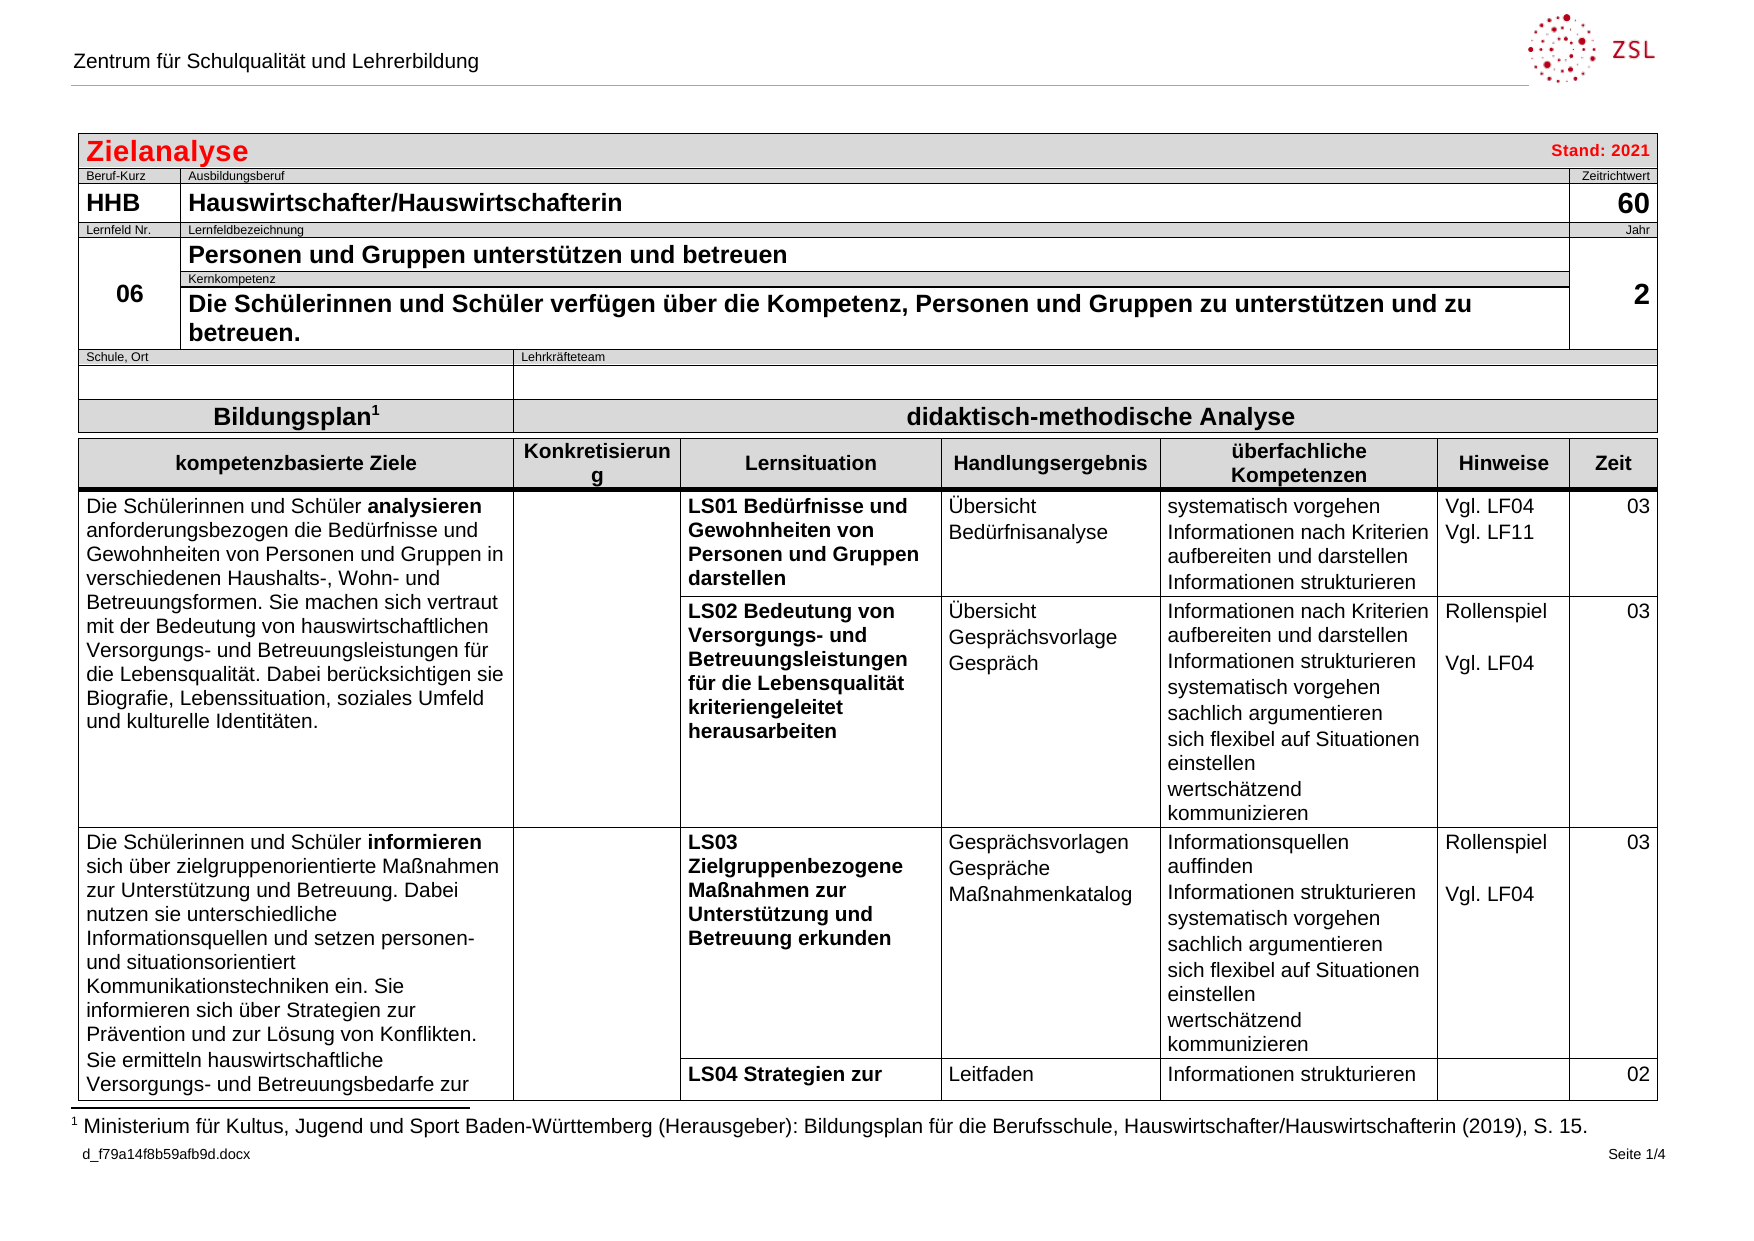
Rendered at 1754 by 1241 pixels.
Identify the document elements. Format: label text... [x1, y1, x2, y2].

table_cell [514, 492, 680, 827]
table_cell LS03 Zielgruppenbezogene Maßnahmen zur Unterstützung und Betreuung erkunden [681, 828, 941, 1058]
table_cell Rollenspiel Vgl. LF04 [1438, 828, 1569, 1058]
table_cell 06 [79, 238, 180, 349]
table_cell Lernfeldbezeichnung [181, 223, 1569, 237]
table_header Lernsituation [681, 439, 941, 487]
table_cell [1438, 1059, 1569, 1100]
table_cell 2 [1570, 238, 1657, 349]
table_cell Jahr [1570, 223, 1657, 237]
table_cell Übersicht Bedürfnisanalyse [942, 492, 1160, 596]
table_header Konkretisierung [514, 439, 680, 487]
table_cell 02 [1570, 1059, 1657, 1100]
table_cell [681, 1059, 941, 1100]
table_cell Informationen nach Kriterien aufbereiten und darstellen Informationen strukturieren systematisch vorgehen sachlich argumentieren sich flexibel auf Situationen einstellen wertschätzend kommunizieren [1161, 597, 1437, 827]
table_cell Informationsquellen auffinden Informationen strukturieren systematisch vorgehen sachlich argumentieren sich flexibel auf Situationen einstellen wertschätzend kommunizieren [1161, 828, 1437, 1058]
table_cell didaktisch-methodische Analyse [514, 400, 1657, 432]
table_cell Lehrkräfteteam [514, 350, 1657, 364]
table_cell systematisch vorgehen Informationen nach Kriterien aufbereiten und darstellen Informationen strukturieren [1161, 492, 1437, 596]
table_cell Die Schülerinnen und Schüler analysieren anforderungsbezogen die Bedürfnisse und Gewohnheiten von Personen und Gruppen in verschiedenen Haushalts-, Wohn- und Betreuungsformen. Sie machen sich vertraut mit der Bedeutung von hauswirtschaftlichen Versorgungs- und Betreuungsleistungen für die Lebensqualität. Dabei berücksichtigen sie Biografie, Lebenssituation, soziales Umfeld und kulturelle Identitäten. [79, 492, 513, 827]
table_header kompetenzbasierte Ziele [79, 439, 513, 487]
table_cell Gesprächsvorlagen Gespräche Maßnahmenkatalog [942, 828, 1160, 1058]
table_header Zeit [1570, 439, 1657, 487]
table_cell Hauswirtschafter/Hauswirtschafterin [181, 184, 1569, 222]
table_cell Lernfeld Nr. [79, 223, 180, 237]
table_cell HHB [79, 184, 180, 222]
table_cell 03 [1570, 492, 1657, 596]
table_cell Übersicht Gesprächsvorlage Gespräch [942, 597, 1160, 827]
table_cell Leitfaden [942, 1059, 1160, 1100]
table_header überfachliche Kompetenzen [1161, 439, 1437, 487]
table_header Handlungsergebnis [942, 439, 1160, 487]
table_cell Personen und Gruppen unterstützen und betreuen [181, 238, 1569, 271]
table_cell 03 [1570, 828, 1657, 1058]
table_cell Ausbildungsberuf [181, 169, 1569, 183]
picture [1526, 13, 1657, 85]
table_cell [514, 366, 1657, 398]
table_cell Zeitrichtwert [1570, 169, 1657, 183]
table_cell 03 [1570, 597, 1657, 827]
table_header Stand: 2021 [514, 134, 1657, 167]
table_cell [79, 366, 513, 398]
table_cell Schule, Ort [79, 350, 513, 364]
table_cell Die Schülerinnen und Schüler informieren sich über zielgruppenorientierte Maßnahmen zur Unterstützung und Betreuung. Dabei nutzen sie unterschiedliche Informationsquellen und setzen personen- und situationsorientiert Kommunikationstechniken ein. Sie informieren sich über Strategien zur Prävention und zur Lösung von Konflikten. Sie ermitteln hauswirtschaftliche Versorgungs- und Betreuungsbedarfe zur selbstbestimmten Lebensführung und gesellschaftlichen Teilhabe. Dabei berücksichtigen sie berufsbezogene Regelungen. Sie verschaffen sich einen Überblick über angrenzende Zuständigkeitsbereiche sowie Hilfsmittel zur selbstbestimmten Lebensführung. [79, 828, 513, 1100]
table_cell Bildungsplan [79, 400, 513, 432]
table_cell LS01 Bedürfnisse und Gewohnheiten von Personen und Gruppen darstellen [681, 492, 941, 596]
table_header Zielanalyse [79, 134, 514, 167]
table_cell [1161, 1059, 1437, 1100]
table_cell [514, 828, 680, 1100]
table_cell Vgl. LF04 Vgl. LF11 [1438, 492, 1569, 596]
table_cell LS02 Bedeutung von Versorgungs- und Betreuungsleistungen für die Lebensqualität kriteriengeleitet herausarbeiten [681, 597, 941, 827]
table_header Hinweise [1438, 439, 1569, 487]
table_cell 60 [1570, 184, 1657, 222]
table_cell Kernkompetenz [181, 272, 1569, 286]
table_cell Rollenspiel Vgl. LF04 [1438, 597, 1569, 827]
table_cell Beruf-Kurz [79, 169, 180, 183]
table_cell Die Schülerinnen und Schüler verfügen über die Kompetenz, Personen und Gruppen zu unterstützen und zu betreuen. [181, 288, 1569, 349]
